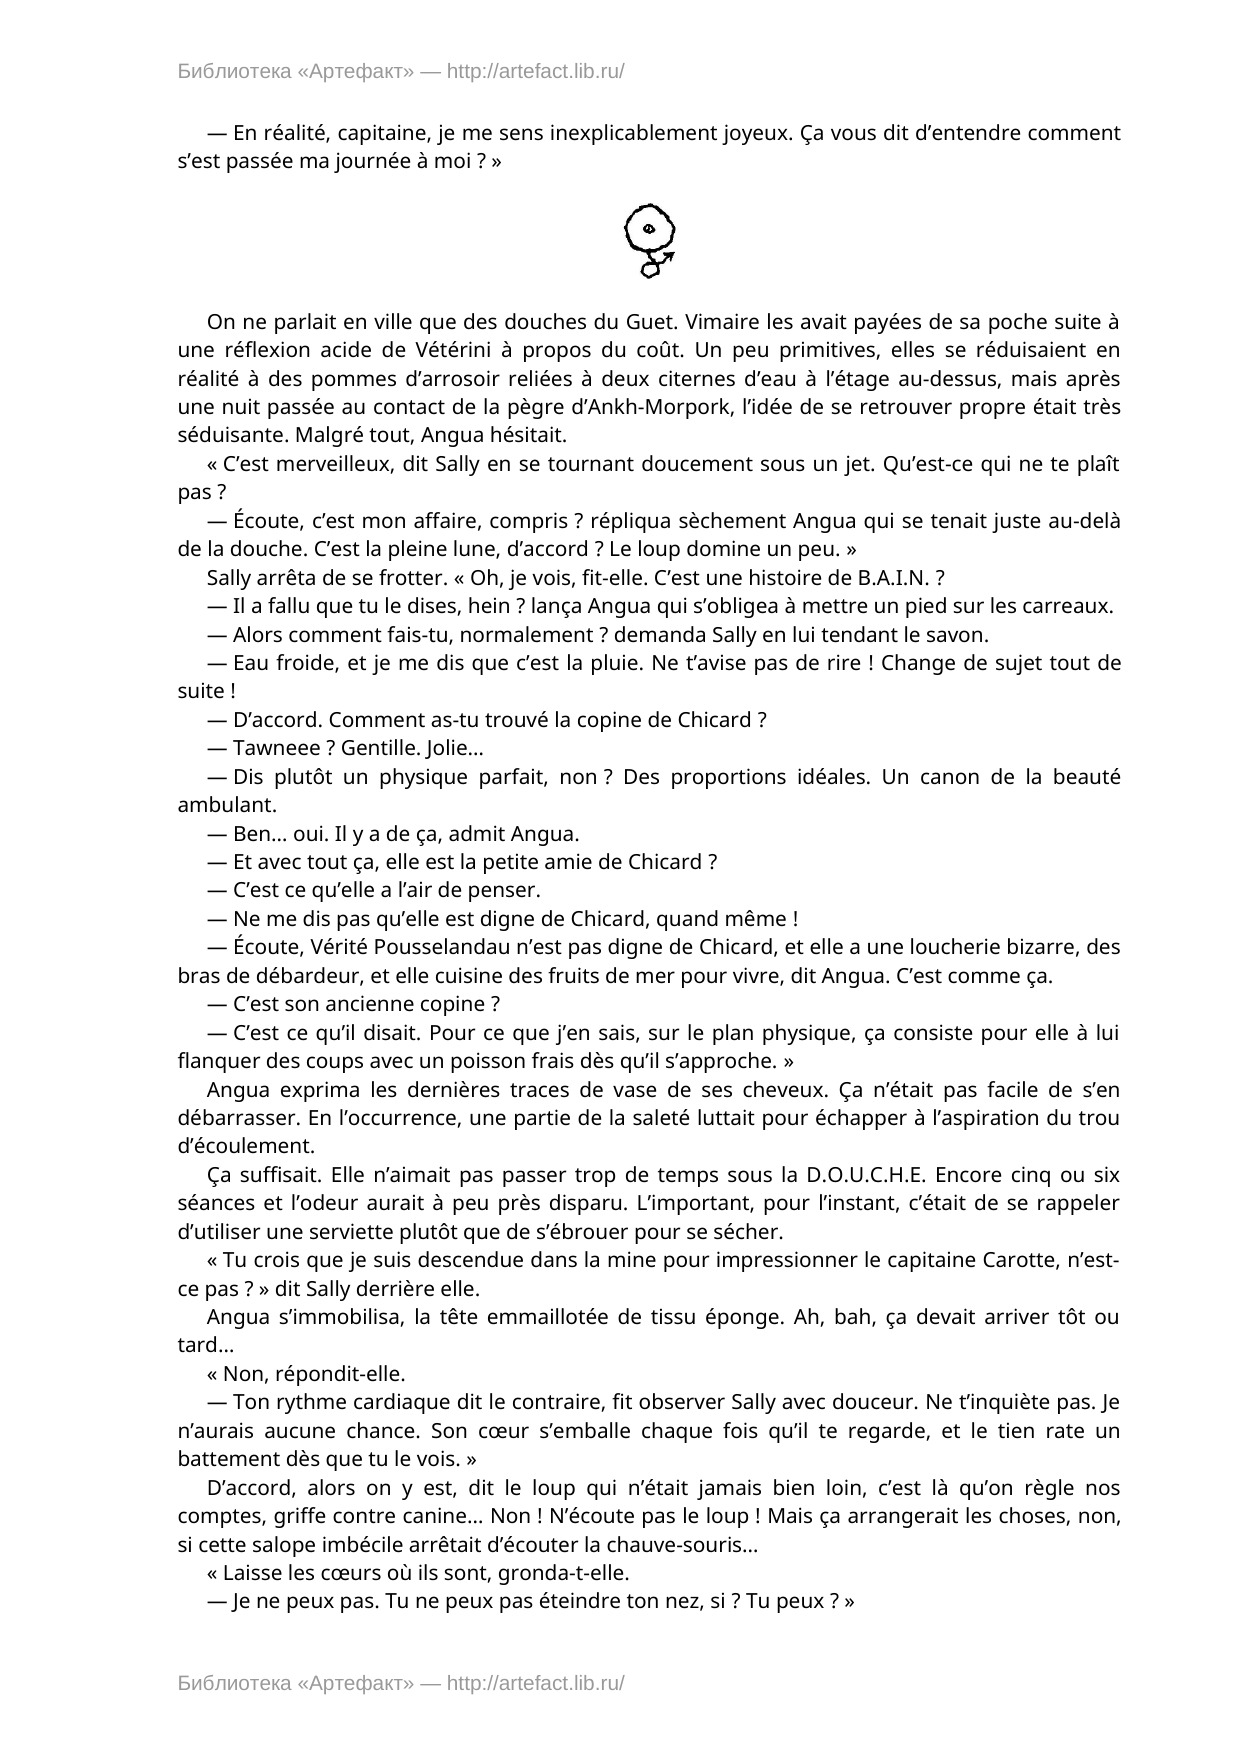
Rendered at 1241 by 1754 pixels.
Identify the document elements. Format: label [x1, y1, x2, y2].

picture [623, 203, 676, 279]
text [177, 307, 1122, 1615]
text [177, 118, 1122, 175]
